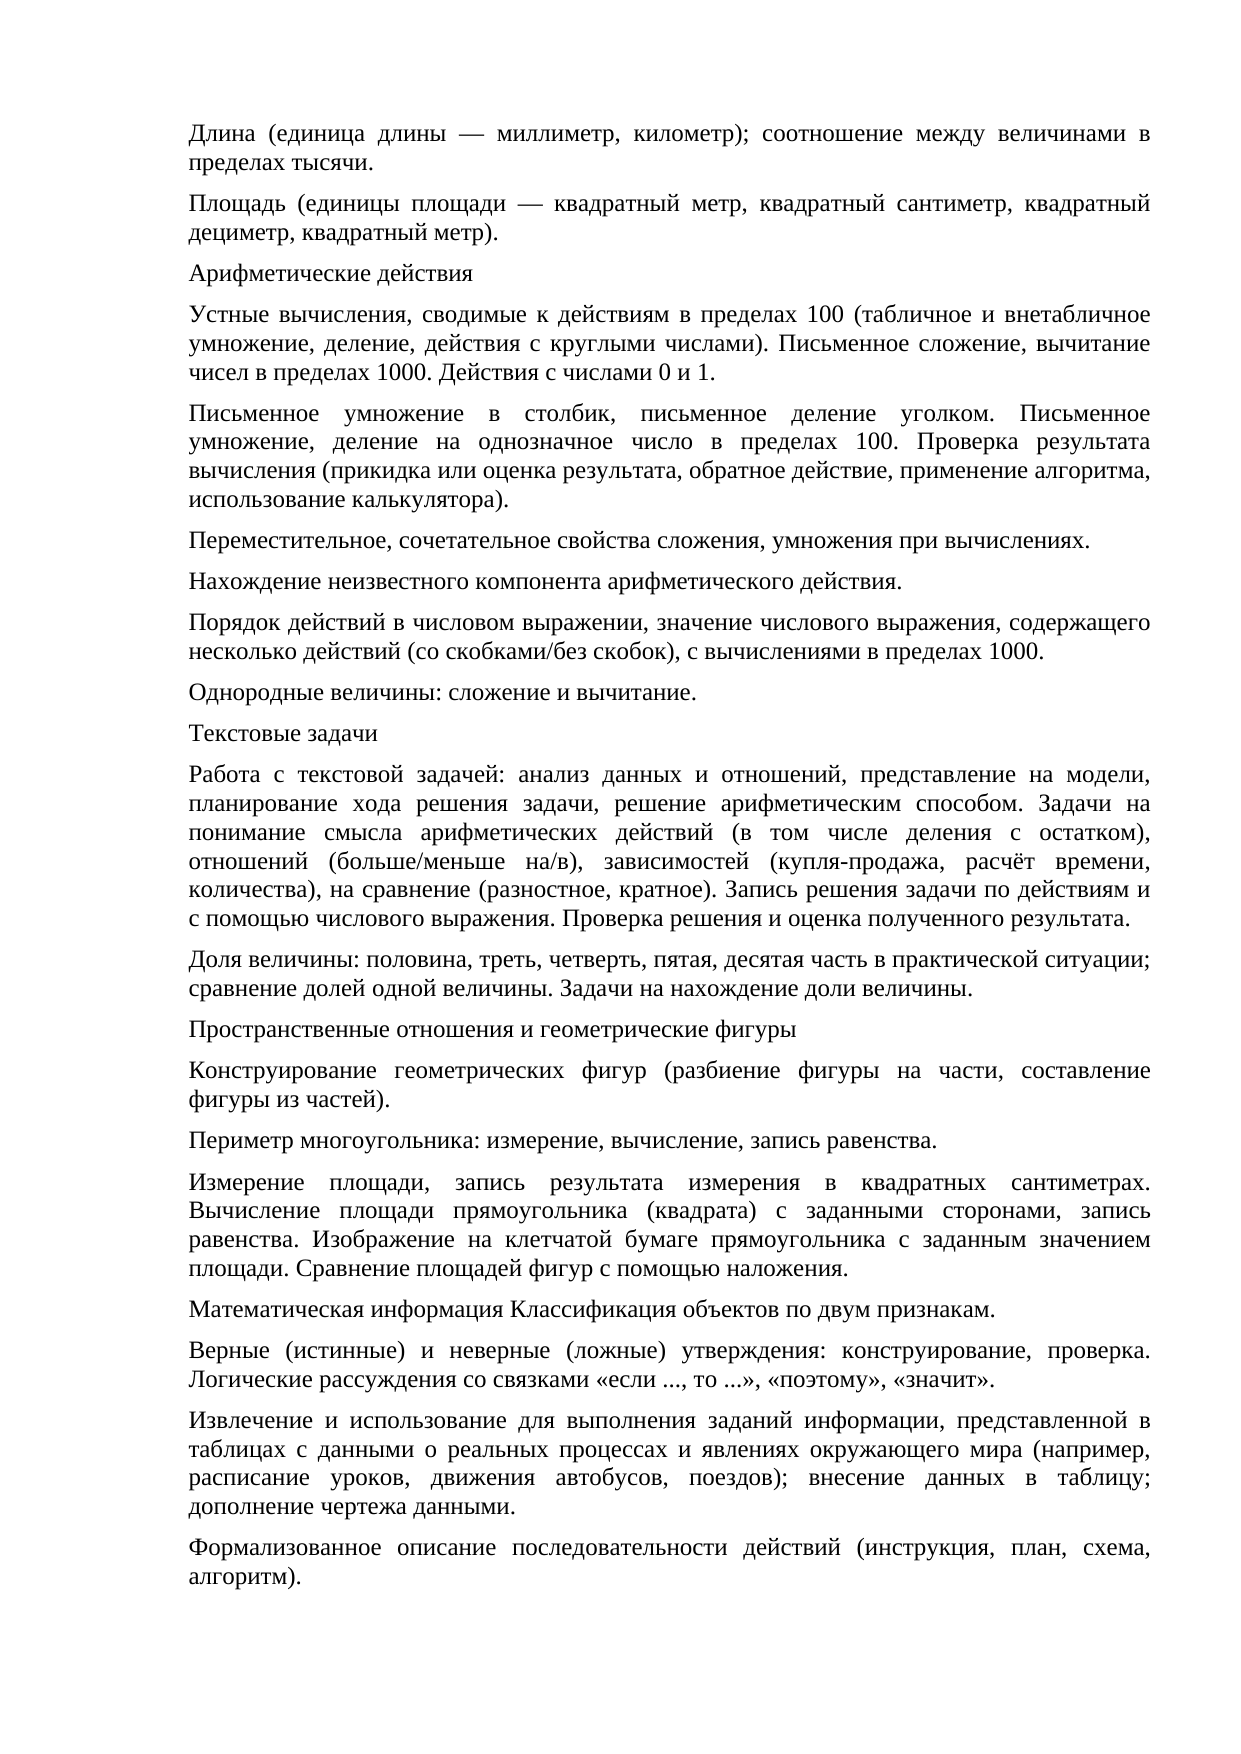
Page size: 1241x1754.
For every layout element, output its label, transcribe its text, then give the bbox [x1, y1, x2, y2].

text Работа с текстовой задачей: анализ данных и отношений, представление на модели, планирование хода решения задачи, решение арифметическим способом. Задачи на понимание смысла арифметических действий (в том числе деления с остатком), отношений (больше/меньше на/в), зависимостей (купля-продажа, расчёт времени, количества), на сравнение (разностное, кратное). Запись решения задачи по действиям и с помощью числового выражения. Проверка решения и оценка полученного результата. [188, 759, 1152, 932]
text Письменное умножение в столбик, письменное деление уголком. Письменное умножение, деление на однозначное число в пределах 100. Проверка результата вычисления (прикидка или оценка результата, обратное действие, применение алгоритма, использование калькулятора). [188, 398, 1152, 513]
text Однородные величины: сложение и вычитание. [188, 677, 1152, 706]
text Формализованное описание последовательности действий (инструкция, план, схема, алгоритм). [188, 1532, 1152, 1590]
text Верные (истинные) и неверные (ложные) утверждения: конструирование, проверка. Логические рассуждения со связками «если ..., то ...», «поэтому», «значит». [188, 1335, 1152, 1393]
text Измерение площади, запись результата измерения в квадратных сантиметрах. Вычисление площади прямоугольника (квадрата) с заданными сторонами, запись равенства. Изображение на клетчатой бумаге прямоугольника с заданным значением площади. Сравнение площадей фигур с помощью наложения. [188, 1167, 1152, 1282]
text Арифметические действия [188, 258, 1152, 287]
text Нахождение неизвестного компонента арифметического действия. [188, 566, 1152, 595]
text Пространственные отношения и геометрические фигуры [188, 1014, 1152, 1043]
text Текстовые задачи [188, 718, 1152, 747]
text Математическая информация Классификация объектов по двум признакам. [188, 1294, 1152, 1323]
text Устные вычисления, сводимые к действиям в пределах 100 (табличное и внетабличное умножение, деление, действия с круглыми числами). Письменное сложение, вычитание чисел в пределах 1000. Действия с числами 0 и 1. [188, 299, 1152, 385]
text Конструирование геометрических фигур (разбиение фигуры на части, составление фигуры из частей). [188, 1056, 1152, 1113]
text Периметр многоугольника: измерение, вычисление, запись равенства. [188, 1125, 1152, 1154]
text Порядок действий в числовом выражении, значение числового выражения, содержащего несколько действий (со скобками/без скобок), с вычислениями в пределах 1000. [188, 607, 1152, 665]
text Извлечение и использование для выполнения заданий информации, представленной в таблицах с данными о реальных процессах и явлениях окружающего мира (например, расписание уроков, движения автобусов, поездов); внесение данных в таблицу; дополнение чертежа данными. [188, 1405, 1152, 1520]
text Доля величины: половина, треть, четверть, пятая, десятая часть в практической ситуации; сравнение долей одной величины. Задачи на нахождение доли величины. [188, 944, 1152, 1002]
text Площадь (единицы площади — квадратный метр, квадратный сантиметр, квадратный дециметр, квадратный метр). [188, 188, 1152, 246]
text Длина (единица длины — миллиметр, километр); соотношение между величинами в пределах тысячи. [188, 118, 1152, 176]
text Переместительное, сочетательное свойства сложения, умножения при вычислениях. [188, 525, 1152, 554]
